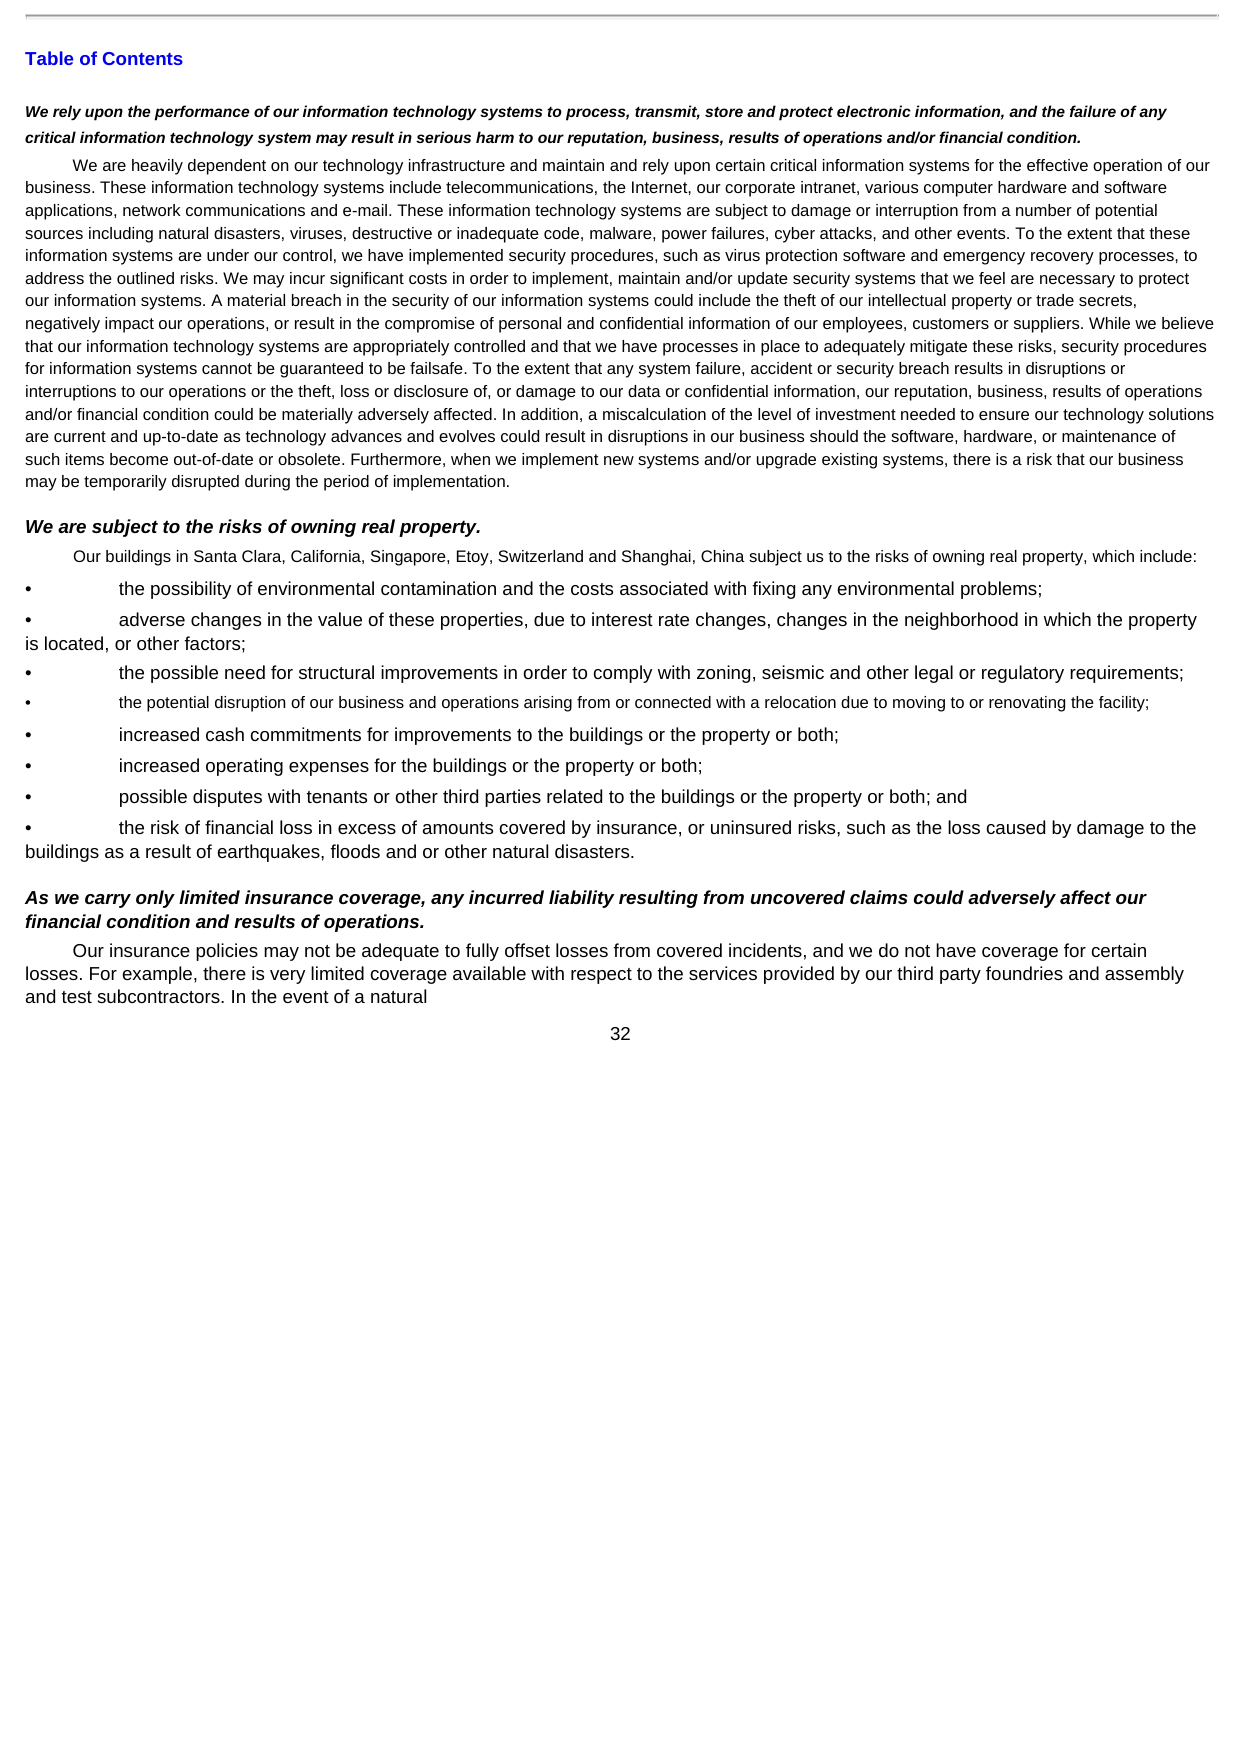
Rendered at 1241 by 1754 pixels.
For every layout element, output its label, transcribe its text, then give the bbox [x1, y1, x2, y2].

list the possible need for structural improvements in order to comply with zoning, seismic and other legal or regulatory requirements; [25, 662, 1215, 683]
text 32 [25, 1022, 1215, 1044]
text Our buildings in Santa Clara, California, Singapore, Etoy, Switzerland and Shanghai, China subject us to the risks of owning real property, which include: [73, 547, 1215, 566]
list increased operating expenses for the buildings or the property or both; [25, 755, 1215, 776]
list increased cash commitments for improvements to the buildings or the property or both; [25, 724, 1215, 745]
text Our insurance policies may not be adequate to fully offset losses from covered incidents, and we do not have coverage for certain losses. For example, there is very limited coverage available with respect to the services provided by our third party foundries and assembly and test subcontractors. In the event of a natural [25, 939, 1197, 1008]
list adverse changes in the value of these properties, due to interest rate changes, changes in the neighborhood in which the property is located, or other factors; [25, 609, 1215, 654]
text Table of Contents [25, 48, 1215, 69]
list the risk of financial loss in excess of amounts covered by insurance, or uninsured risks, such as the loss caused by damage to the buildings as a result of earthquakes, floods and or other natural disasters. [25, 817, 1215, 862]
text As we carry only limited insurance coverage, any incurred liability resulting from uncovered claims could adversely affect our financial condition and results of operations. [25, 887, 1211, 932]
picture [23, 14, 1220, 21]
list possible disputes with tenants or other third parties related to the buildings or the property or both; and [25, 786, 1215, 807]
text We rely upon the performance of our information technology systems to process, transmit, store and protect electronic information, and the failure of any critical information technology system may result in serious harm to our reputation, business, results of operations and/or financial condition. [25, 102, 1182, 147]
list the potential disruption of our business and operations arising from or connected with a relocation due to moving to or renovating the facility; [25, 693, 1215, 712]
text We are subject to the risks of owning real property. [25, 516, 1215, 538]
text We are heavily dependent on our technology infrastructure and maintain and rely upon certain critical information systems for the effective operation of our business. These information technology systems include telecommunications, the Internet, our corporate intranet, various computer hardware and software applications, network communications and e-mail. These information technology systems are subject to damage or interruption from a number of potential sources including natural disasters, viruses, destructive or inadequate code, malware, power failures, cyber attacks, and other events. To the extent that these information systems are under our control, we have implemented security procedures, such as virus protection software and emergency recovery processes, to address the outlined risks. We may incur significant costs in order to implement, maintain and/or update security systems that we feel are necessary to protect our information systems. A material breach in the security of our information systems could include the theft of our intellectual property or trade secrets, negatively impact our operations, or result in the compromise of personal and confidential information of our employees, customers or suppliers. While we believe that our information technology systems are appropriately controlled and that we have processes in place to adequately mitigate these risks, security procedures for information systems cannot be guaranteed to be failsafe. To the extent that any system failure, accident or security breach results in disruptions or interruptions to our operations or the theft, loss or disclosure of, or damage to our data or confidential information, our reputation, business, results of operations and/or financial condition could be materially adversely affected. In addition, a miscalculation of the level of investment needed to ensure our technology solutions are current and up-to-date as technology advances and evolves could result in disruptions in our business should the software, hardware, or maintenance of such items become out-of-date or obsolete. Furthermore, when we implement new systems and/or upgrade existing systems, there is a risk that our business may be temporarily disrupted during the period of implementation. [25, 156, 1215, 491]
list the possibility of environmental contamination and the costs associated with fixing any environmental problems; [25, 578, 1215, 600]
